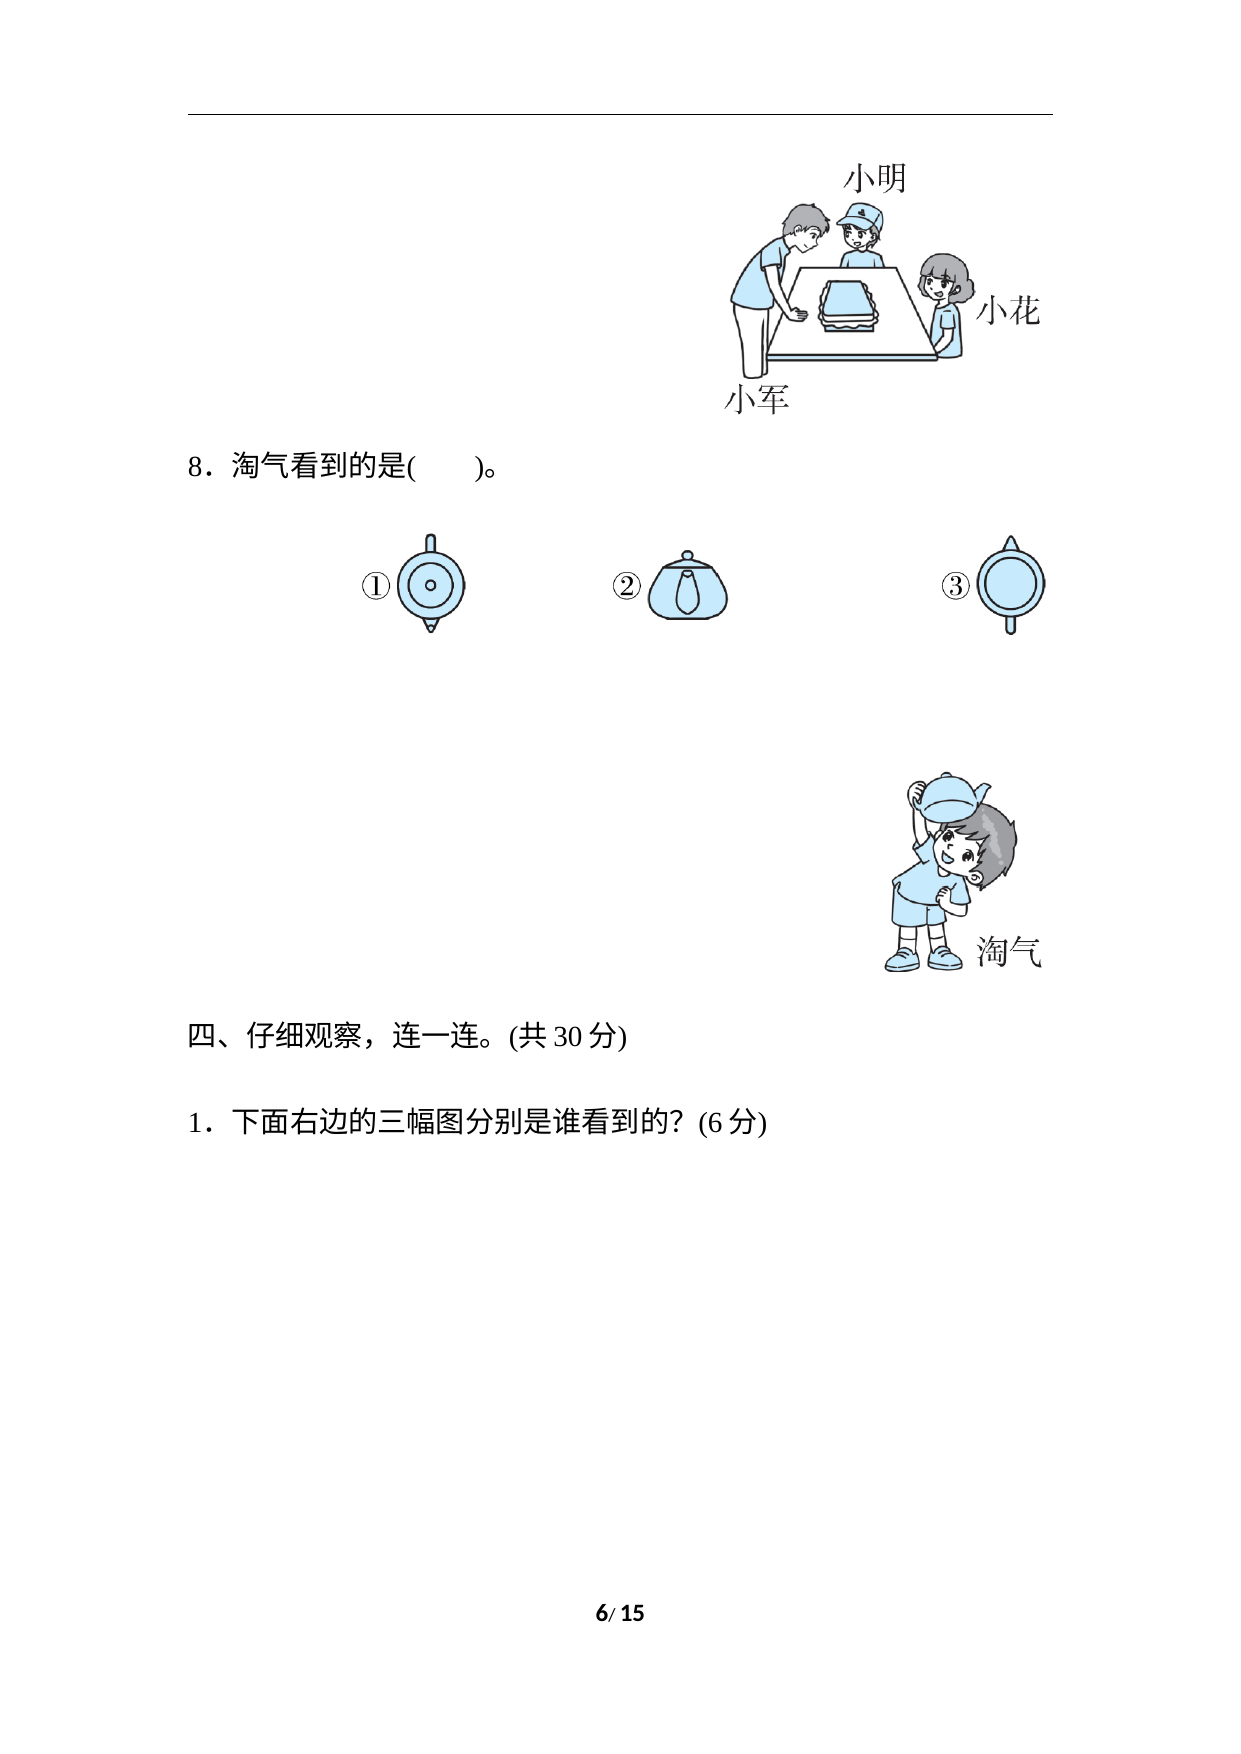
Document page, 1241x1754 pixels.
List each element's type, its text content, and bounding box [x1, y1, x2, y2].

picture [344, 517, 1053, 644]
text 8．淘气看到的是( )。 [188, 431, 1053, 496]
text 1．下面右边的三幅图分别是谁看到的？(6分) [188, 1087, 1053, 1152]
picture [712, 158, 1053, 417]
text 四、仔细观察，连一连。(共30分) [188, 1001, 1053, 1066]
picture [854, 761, 1053, 976]
